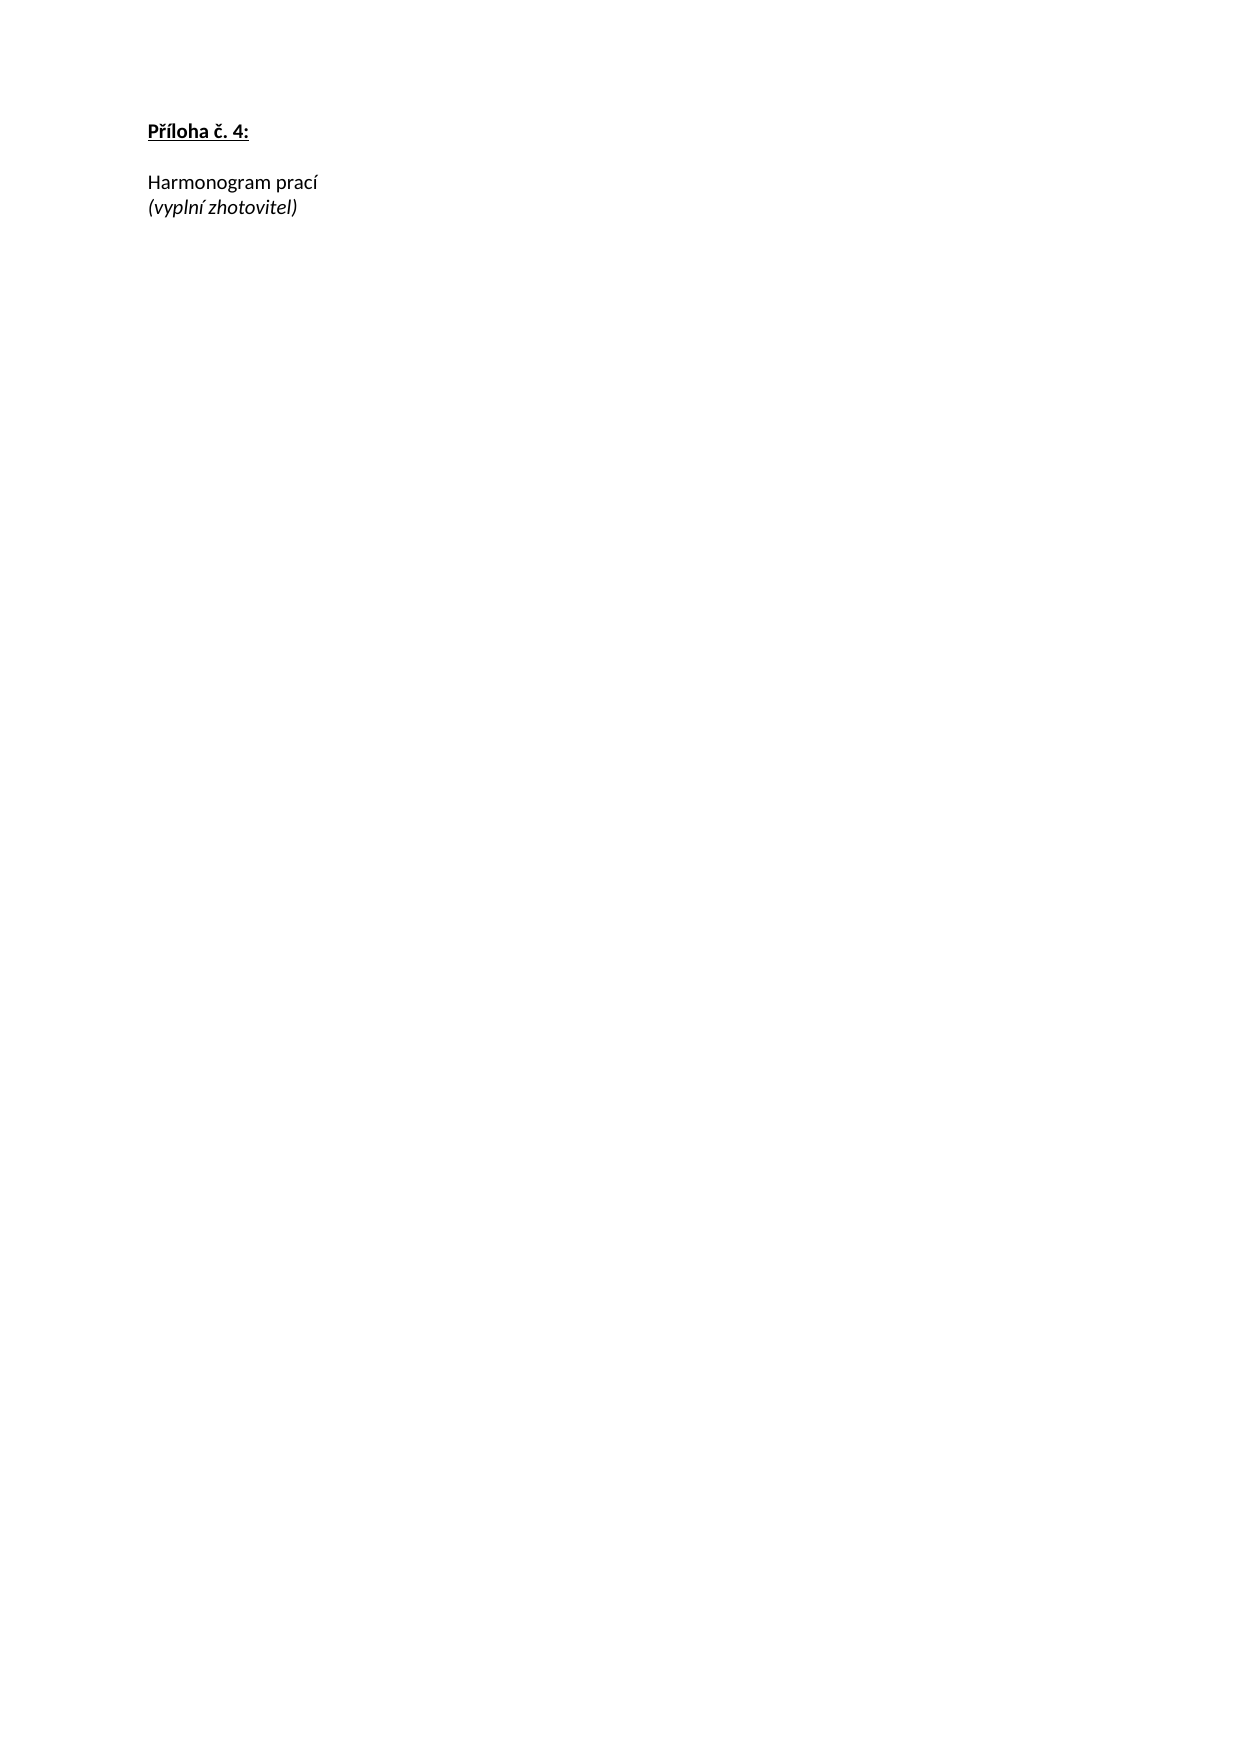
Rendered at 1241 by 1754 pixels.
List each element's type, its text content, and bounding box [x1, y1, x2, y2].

text (vyplní zhotovitel) [148, 194, 1092, 220]
text Příloha č. 4: [148, 118, 1092, 143]
text Harmonogram prací [148, 169, 1092, 194]
